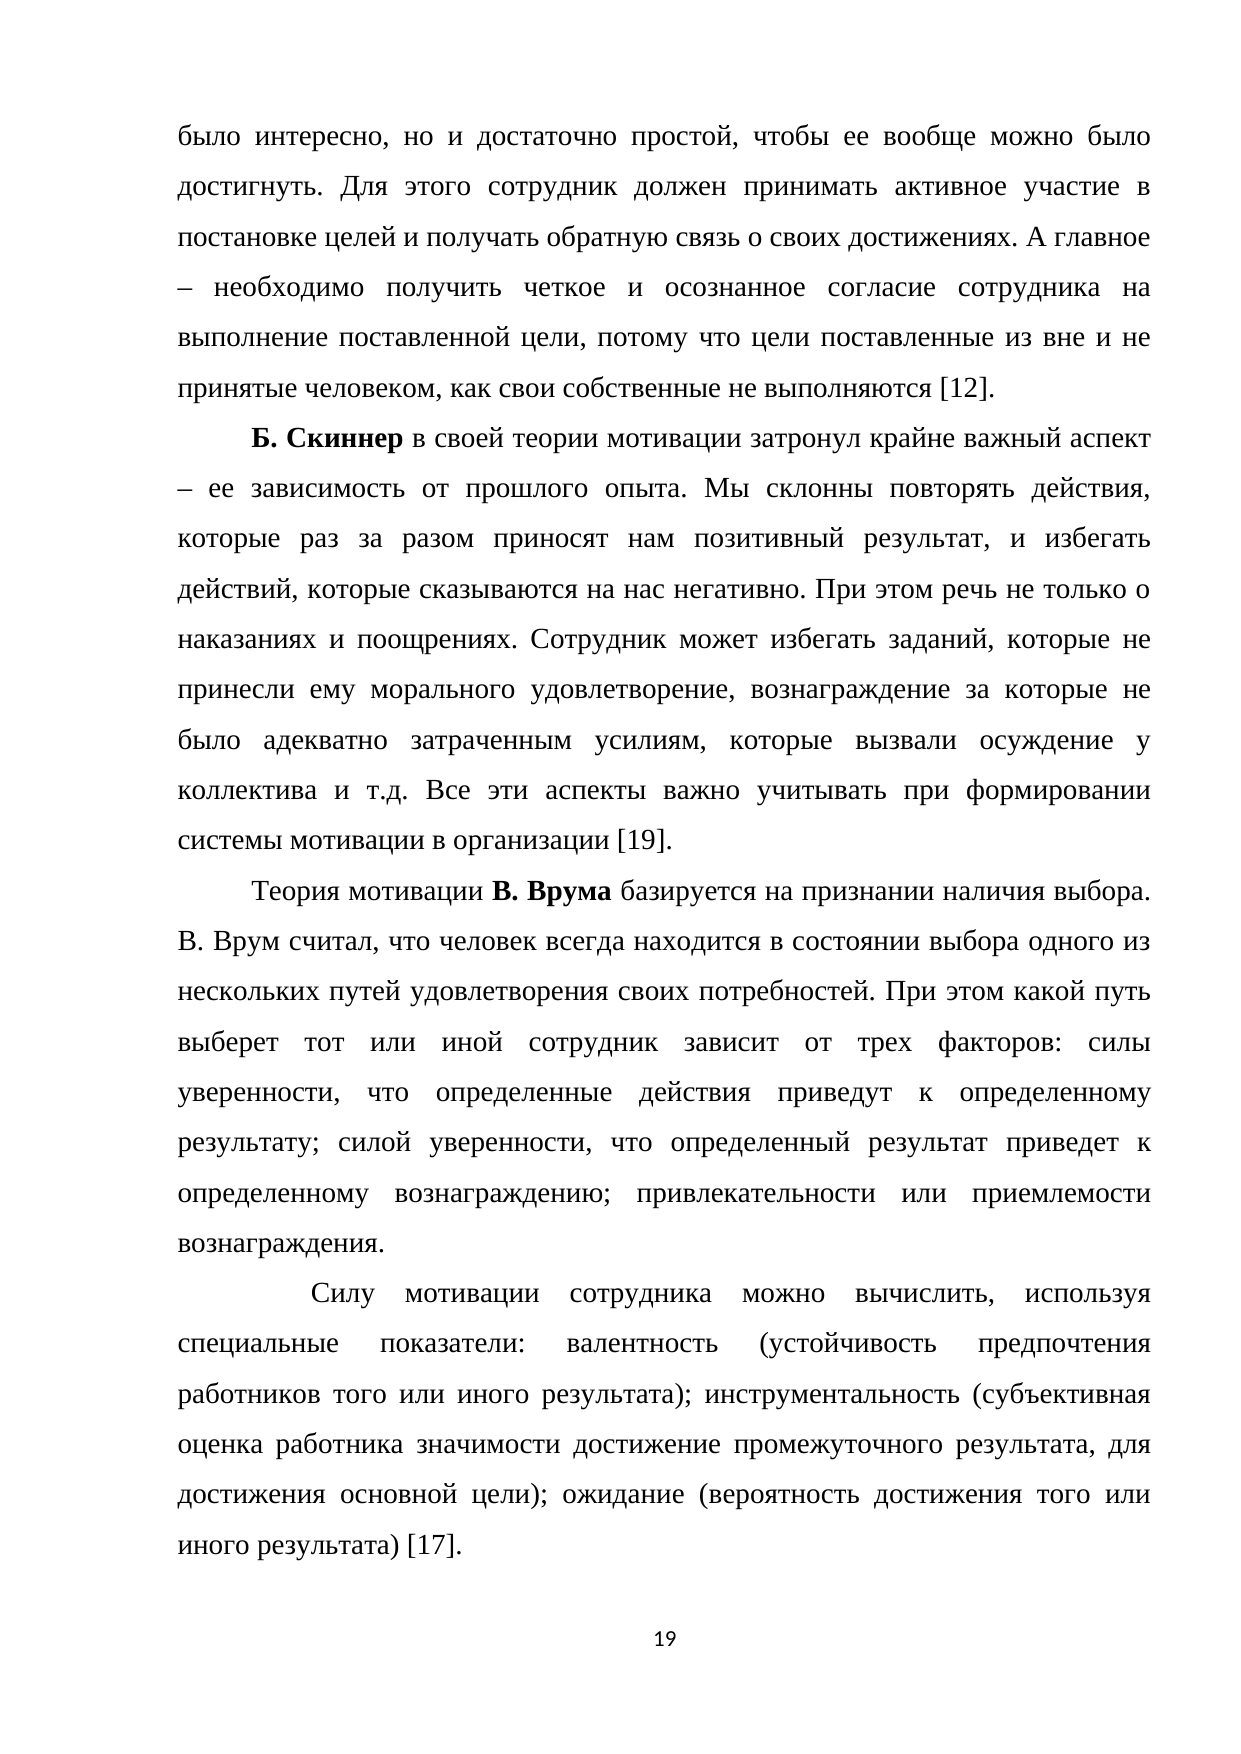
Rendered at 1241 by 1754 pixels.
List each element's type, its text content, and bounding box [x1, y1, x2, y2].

text Теория мотивации В. Врума базируется на признании наличия выбора. В. Врум считал, что человек всегда находится в состоянии выбора одного из нескольких путей удовлетворения своих потребностей. При этом какой путь выберет тот или иной сотрудник зависит от трех факторов: силы уверенности, что определенные действия приведут к определенному результату; силой уверенности, что определенный результат приведет к определенному вознаграждению; привлекательности или приемлемости вознаграждения. [177, 873, 1152, 1258]
text Б. Скиннер в своей теории мотивации затронул крайне важный аспект – ее зависимость от прошлого опыта. Мы склонны повторять действия, которые раз за разом приносят нам позитивный результат, и избегать действий, которые сказываются на нас негативно. При этом речь не только о наказаниях и поощрениях. Сотрудник может избегать заданий, которые не принесли ему морального удовлетворение, вознаграждение за которые не было адекватно затраченным усилиям, которые вызвали осуждение у коллектива и т.д. Все эти аспекты важно учитывать при формировании системы мотивации в организации [19]. [177, 420, 1152, 856]
text Силу мотивации сотрудника можно вычислить, используя специальные показатели: валентность (устойчивость предпочтения работников того или иного результата); инструментальность (субъективная оценка работника значимости достижение промежуточного результата, для достижения основной цели); ожидание (вероятность достижения того или иного результата) [17]. [177, 1275, 1152, 1560]
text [177, 118, 1152, 403]
